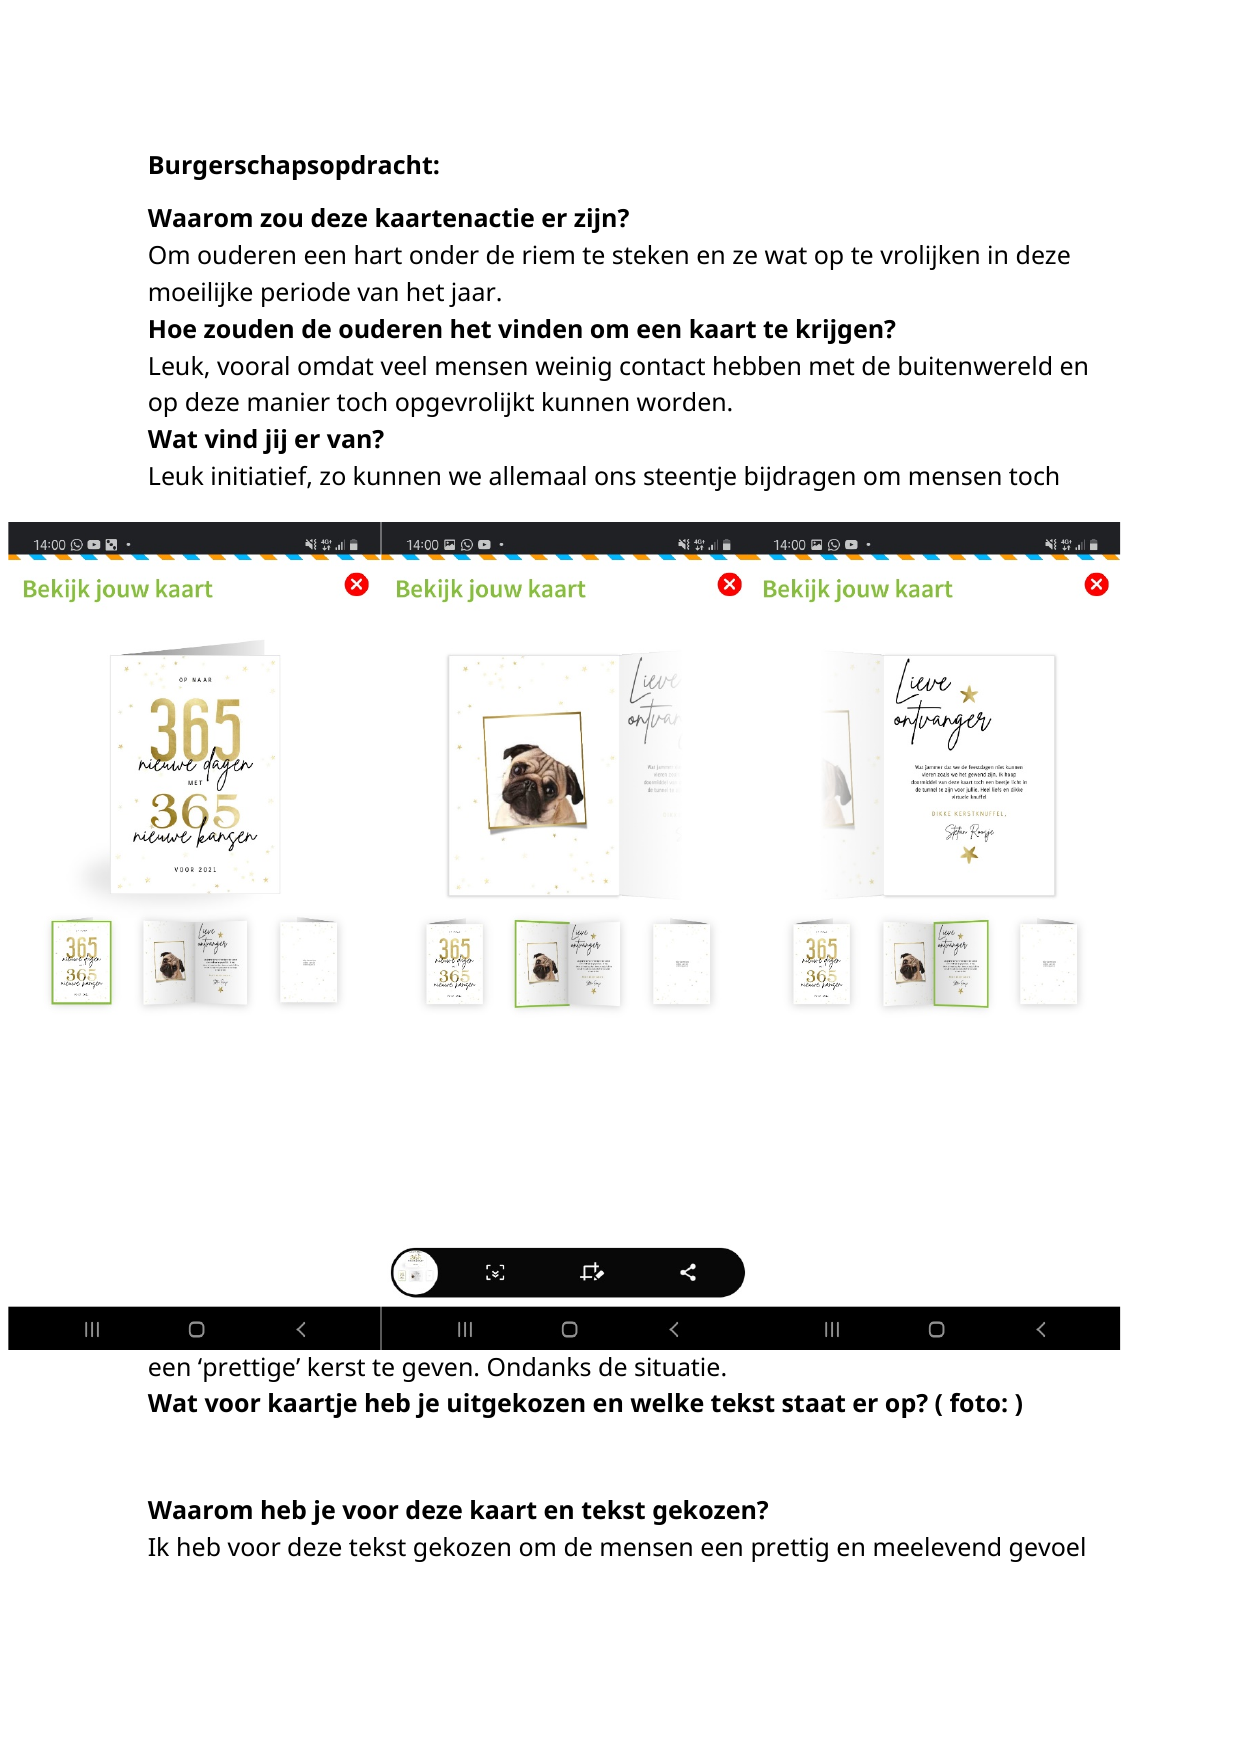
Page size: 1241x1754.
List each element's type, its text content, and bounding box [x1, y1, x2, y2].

picture [8, 522, 1121, 1350]
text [148, 1493, 1093, 1564]
text Burgerschapsopdracht: [148, 148, 1093, 182]
text Waarom zou deze kaartenactie er zijn? Om ouderen een hart onder de riem te steken en ze wat op te vrolijken in deze moeilijke periode van het jaar. Hoe zouden de ouderen het vinden om een kaart te krijgen? Leuk, vooral omdat veel mensen weinig contact hebben met de buitenwereld en op deze manier toch opgevrolijkt kunnen worden. Wat vind jij er van? Leuk initiatief, zo kunnen we allemaal ons steentje bijdragen om mensen toch een ‘prettige’ kerst te geven. Ondanks de situatie. Wat voor kaartje heb je uitgekozen en welke tekst staat er op? ( foto: ) [148, 1350, 1093, 1420]
text Waarom zou deze kaartenactie er zijn? Om ouderen een hart onder de riem te steken en ze wat op te vrolijken in deze moeilijke periode van het jaar. Hoe zouden de ouderen het vinden om een kaart te krijgen? Leuk, vooral omdat veel mensen weinig contact hebben met de buitenwereld en op deze manier toch opgevrolijkt kunnen worden. Wat vind jij er van? Leuk initiatief, zo kunnen we allemaal ons steentje bijdragen om mensen toch een ‘prettige’ kerst te geven. Ondanks de situatie. Wat voor kaartje heb je uitgekozen en welke tekst staat er op? ( foto: ) [148, 201, 1093, 522]
